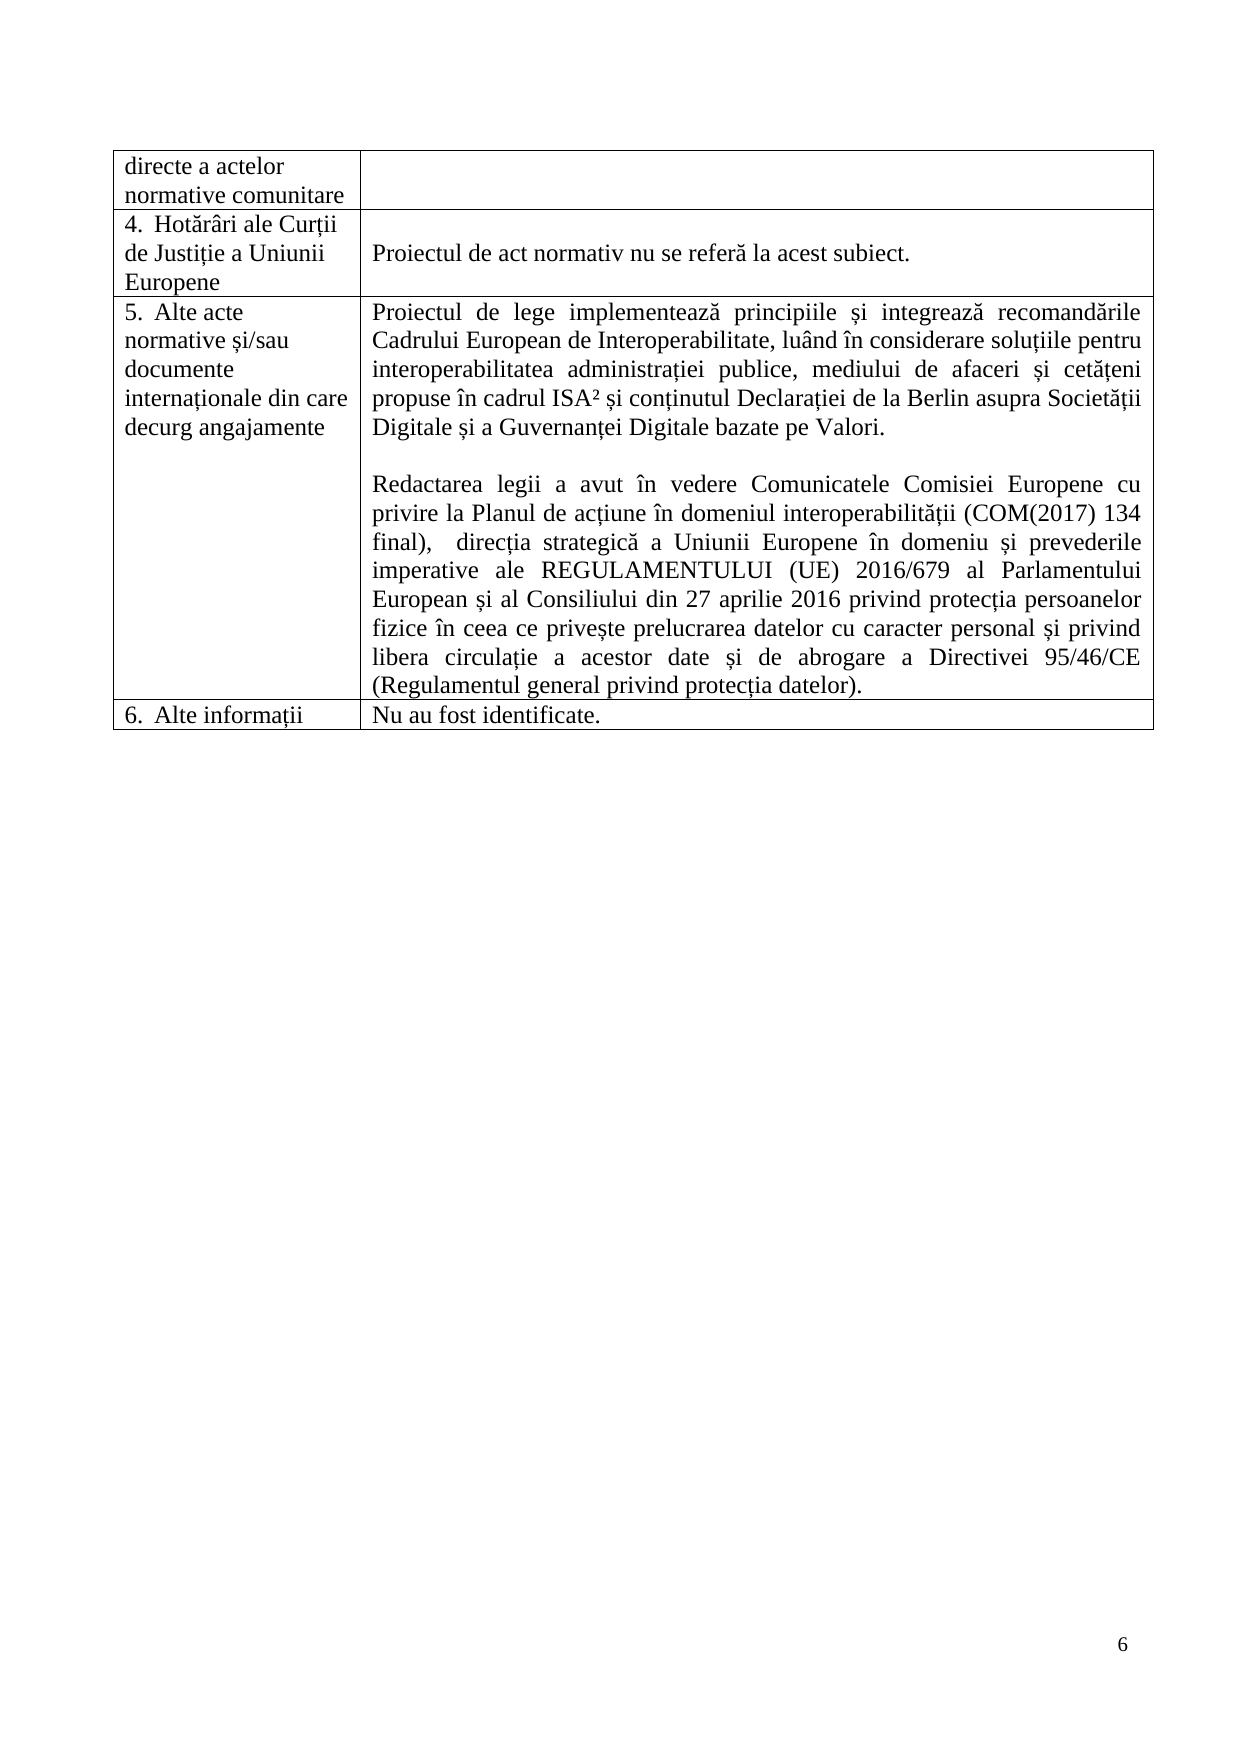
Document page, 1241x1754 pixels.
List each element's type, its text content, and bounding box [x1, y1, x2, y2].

table_cell Proiectul de lege implementează principiile și integrează recomandările Cadrului European de Interoperabilitate, luând în considerare soluțiile pentru interoperabilitatea administrației publice, mediului de afaceri și cetățeni propuse în cadrul ISA² și conținutul Declarației de la Berlin asupra Societății Digitale și a Guvernanței Digitale bazate pe Valori. Redactarea legii a avut în vedere Comunicatele Comisiei Europene cu privire la Planul de acțiune în domeniul interoperabilității (COM(2017) 134 final), direcția strategică a Uniunii Europene în domeniu și prevederile imperative ale REGULAMENTULUI (UE) 2016/679 al Parlamentului European și al Consiliului din 27 aprilie 2016 privind protecția persoanelor fizice în ceea ce privește prelucrarea datelor cu caracter personal și privind libera circulație a acestor date și de abrogare a Directivei 95/46/CE (Regulamentul general privind protecția datelor). [361, 297, 1153, 699]
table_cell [361, 151, 1153, 208]
table_cell Alte informații [114, 700, 360, 729]
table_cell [114, 151, 360, 208]
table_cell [361, 210, 1153, 296]
table_cell Hotărâri ale Curții de Justiție a Uniunii Europene [114, 210, 360, 296]
table_cell Alte acte normative și/sau documente internaționale din care decurg angajamente [114, 297, 360, 699]
table_cell Nu au fost identificate. [361, 700, 1153, 729]
